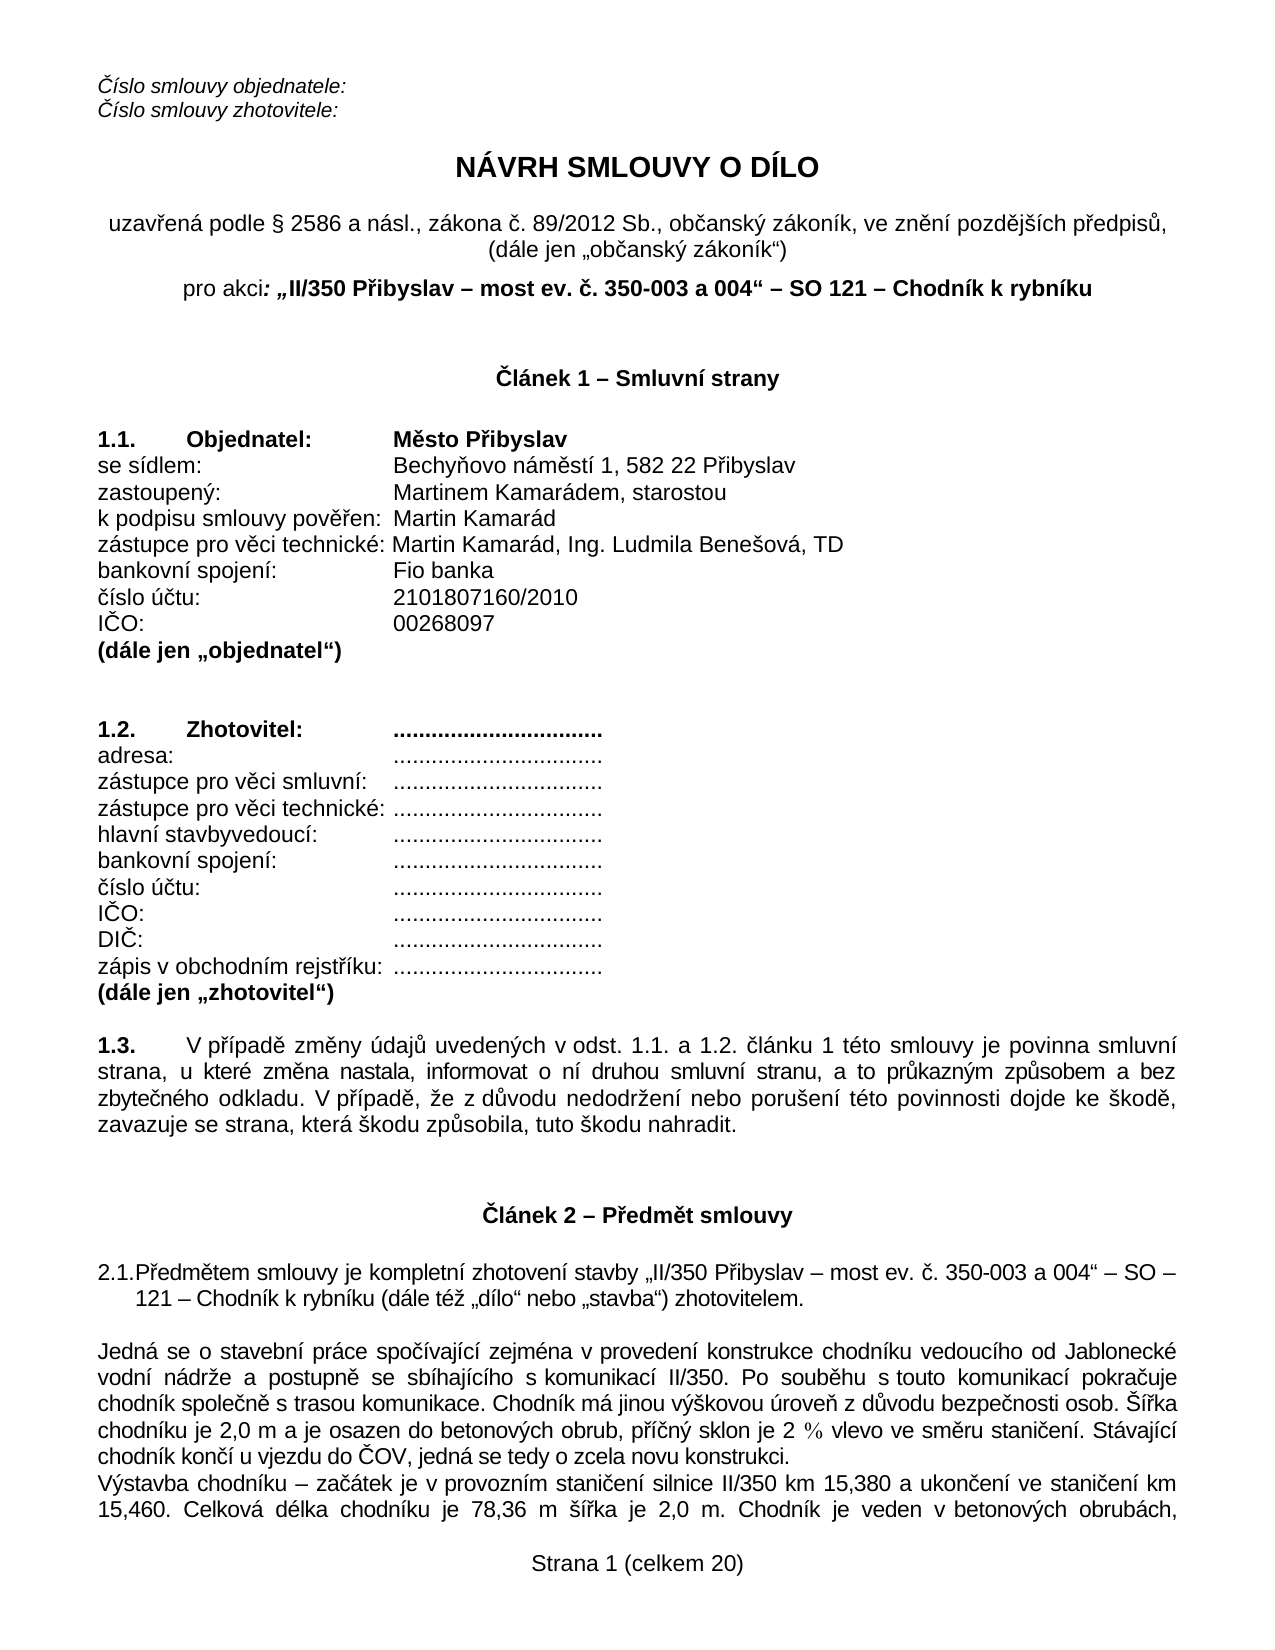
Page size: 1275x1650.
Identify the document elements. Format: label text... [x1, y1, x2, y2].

text (dále jen „objednatel“) [97, 637, 1177, 663]
text k podpisu smlouvy pověřen: Martin Kamarád [97, 505, 1177, 531]
text DIČ: ................................. [97, 926, 1177, 953]
text se sídlem: Bechyňovo náměstí 1, 582 22 Přibyslav [97, 452, 1177, 478]
text IČO: ................................. [97, 900, 1177, 926]
list V případě změny údajů uvedených v odst. 1.1. a 1.2. článku 1 této smlouvy je povinna smluvní strana, u které změna nastala, informovat o ní druhou smluvní stranu, a to průkazným způsobem a bez zbytečného odkladu. V případě, že z důvodu nedodržení nebo porušení této povinnosti dojde ke škodě, zavazuje se strana, která škodu způsobila, tuto škodu nahradit. [97, 1032, 1177, 1137]
text zástupce pro věci technické: Martin Kamarád, Ing. Ludmila Benešová, TD [97, 531, 1177, 557]
text Jedná se o stavební práce spočívající zejména v provedení konstrukce chodníku vedoucího od Jablonecké vodní nádrže a postupně se sbíhajícího s komunikací II/350. Po souběhu s touto komunikací pokračuje chodník společně s trasou komunikace. Chodník má jinou výškovou úroveň z důvodu bezpečnosti osob. Šířka chodníku je 2,0 m a je osazen do betonových obrub, příčný sklon je 2 vlevo ve směru staničení. Stávající chodník končí u vjezdu do ČOV, jedná se tedy o zcela novu konstrukci. [97, 1338, 1177, 1469]
text číslo účtu: ................................. [97, 874, 1177, 900]
text hlavní stavbyvedoucí: ................................. [97, 821, 1177, 847]
list Zhotovitel: ................................. [97, 716, 1177, 742]
list Předmětem smlouvy je kompletní zhotovení stavby „II/350 Přibyslav – most ev. č. 350-003 a 004“ – SO – 121 – Chodník k rybníku (dále též „dílo“ nebo „stavba“) zhotovitelem. [97, 1259, 1177, 1311]
text zástupce pro věci smluvní: ................................. [97, 768, 1177, 795]
text bankovní spojení: ................................. [97, 847, 1177, 874]
text zastoupený: Martinem Kamarádem, starostou [97, 478, 1177, 505]
text pro akci: „II/350 Přibyslav – most ev. č. 350-003 a 004“ – SO 121 – Chodník k rybníku [97, 275, 1177, 301]
subtitle NÁVRH SMLOUVY O DÍLO [97, 150, 1177, 183]
text bankovní spojení: Fio banka [97, 557, 1177, 584]
text Článek 1 – Smluvní strany [97, 365, 1177, 391]
text adresa: ................................. [97, 742, 1177, 768]
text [97, 1469, 1177, 1522]
text Článek 2 – Předmět smlouvy [97, 1202, 1177, 1229]
text zápis v obchodním rejstříku: ................................. [97, 953, 1177, 979]
text číslo účtu: 2101807160/2010 [97, 584, 1177, 610]
text (dále jen „zhotovitel“) [97, 979, 1177, 1006]
list Objednatel: Město Přibyslav [97, 426, 1177, 452]
text zástupce pro věci technické: ................................. [97, 795, 1177, 821]
text IČO: 00268097 [97, 610, 1177, 637]
text uzavřená podle § 2586 a násl., zákona č. 89/2012 Sb., občanský zákoník, ve znění pozdějších předpisů, (dále jen „občanský zákoník“) [97, 210, 1177, 262]
